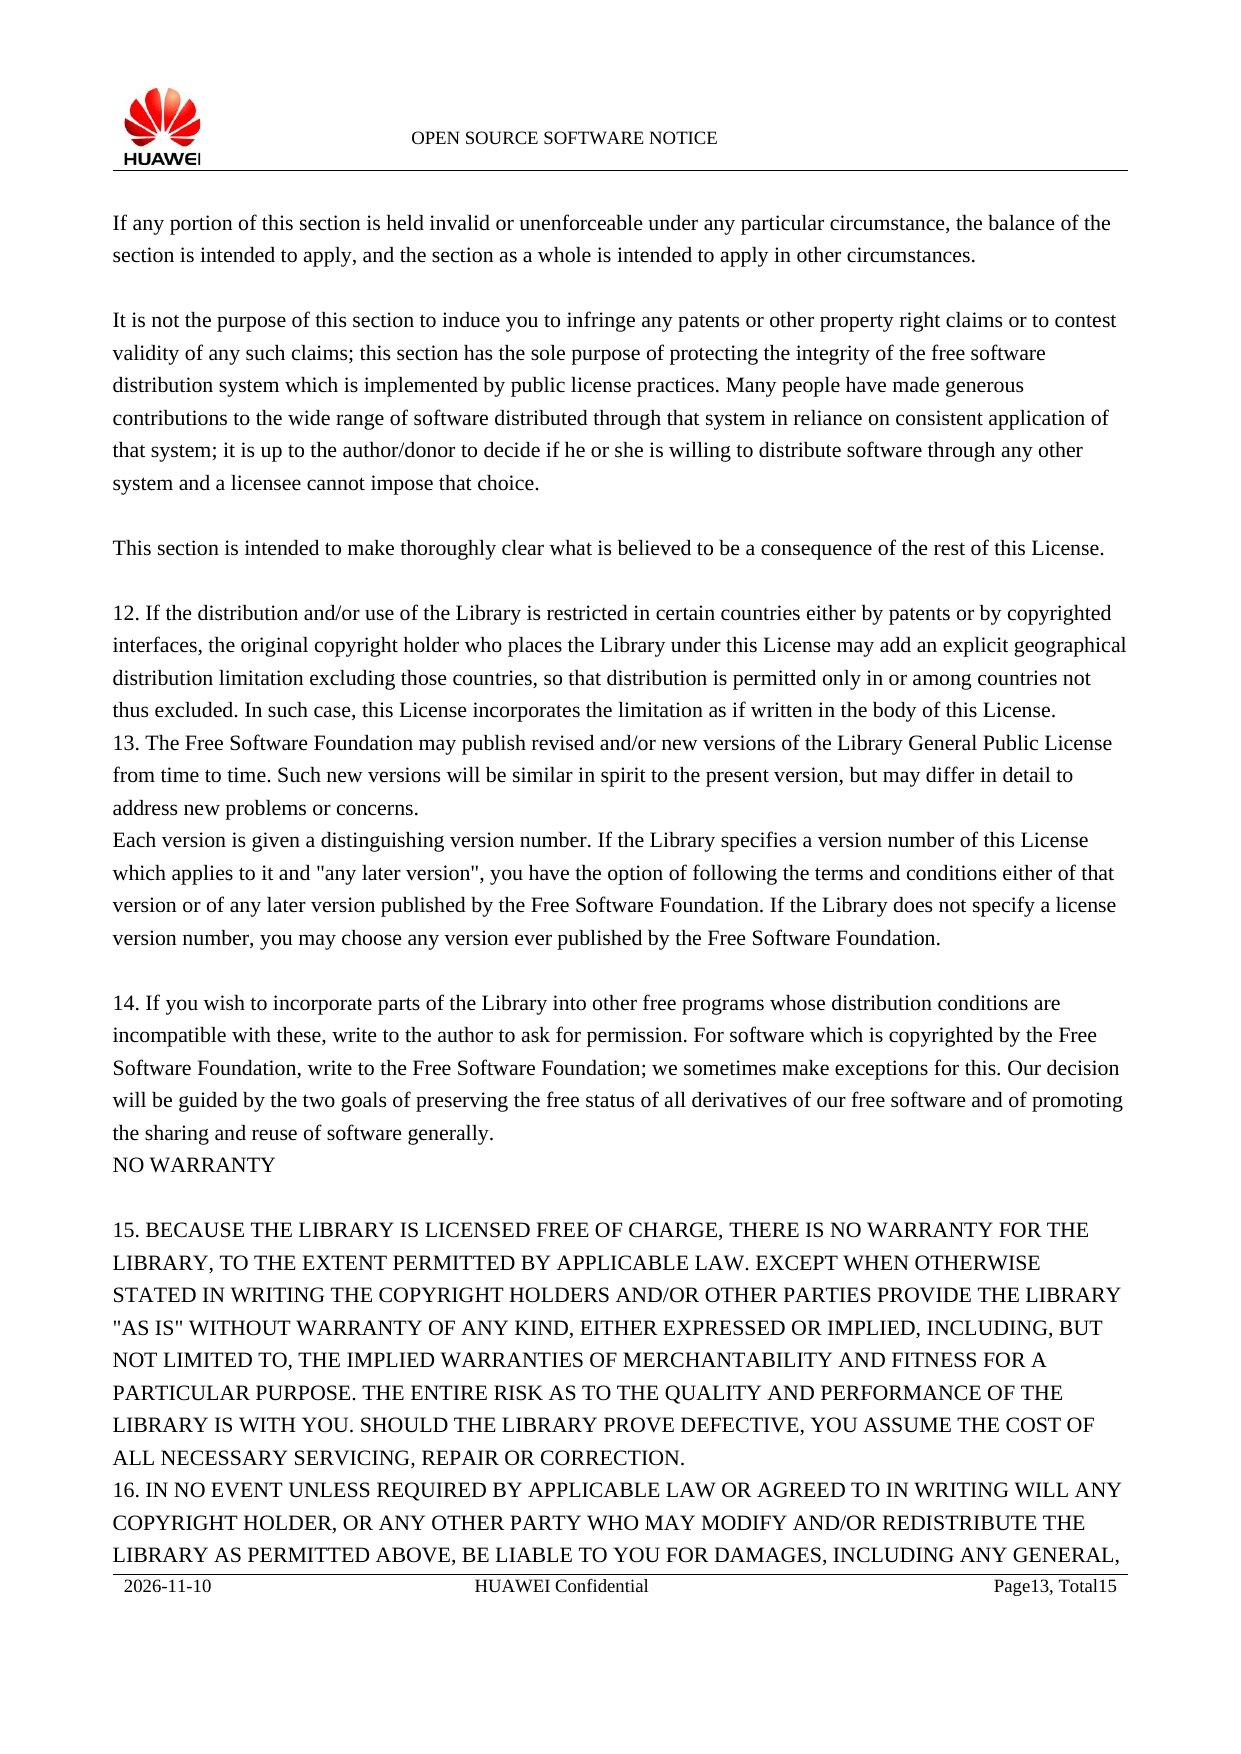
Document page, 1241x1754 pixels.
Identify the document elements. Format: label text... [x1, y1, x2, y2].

picture [124, 88, 201, 165]
